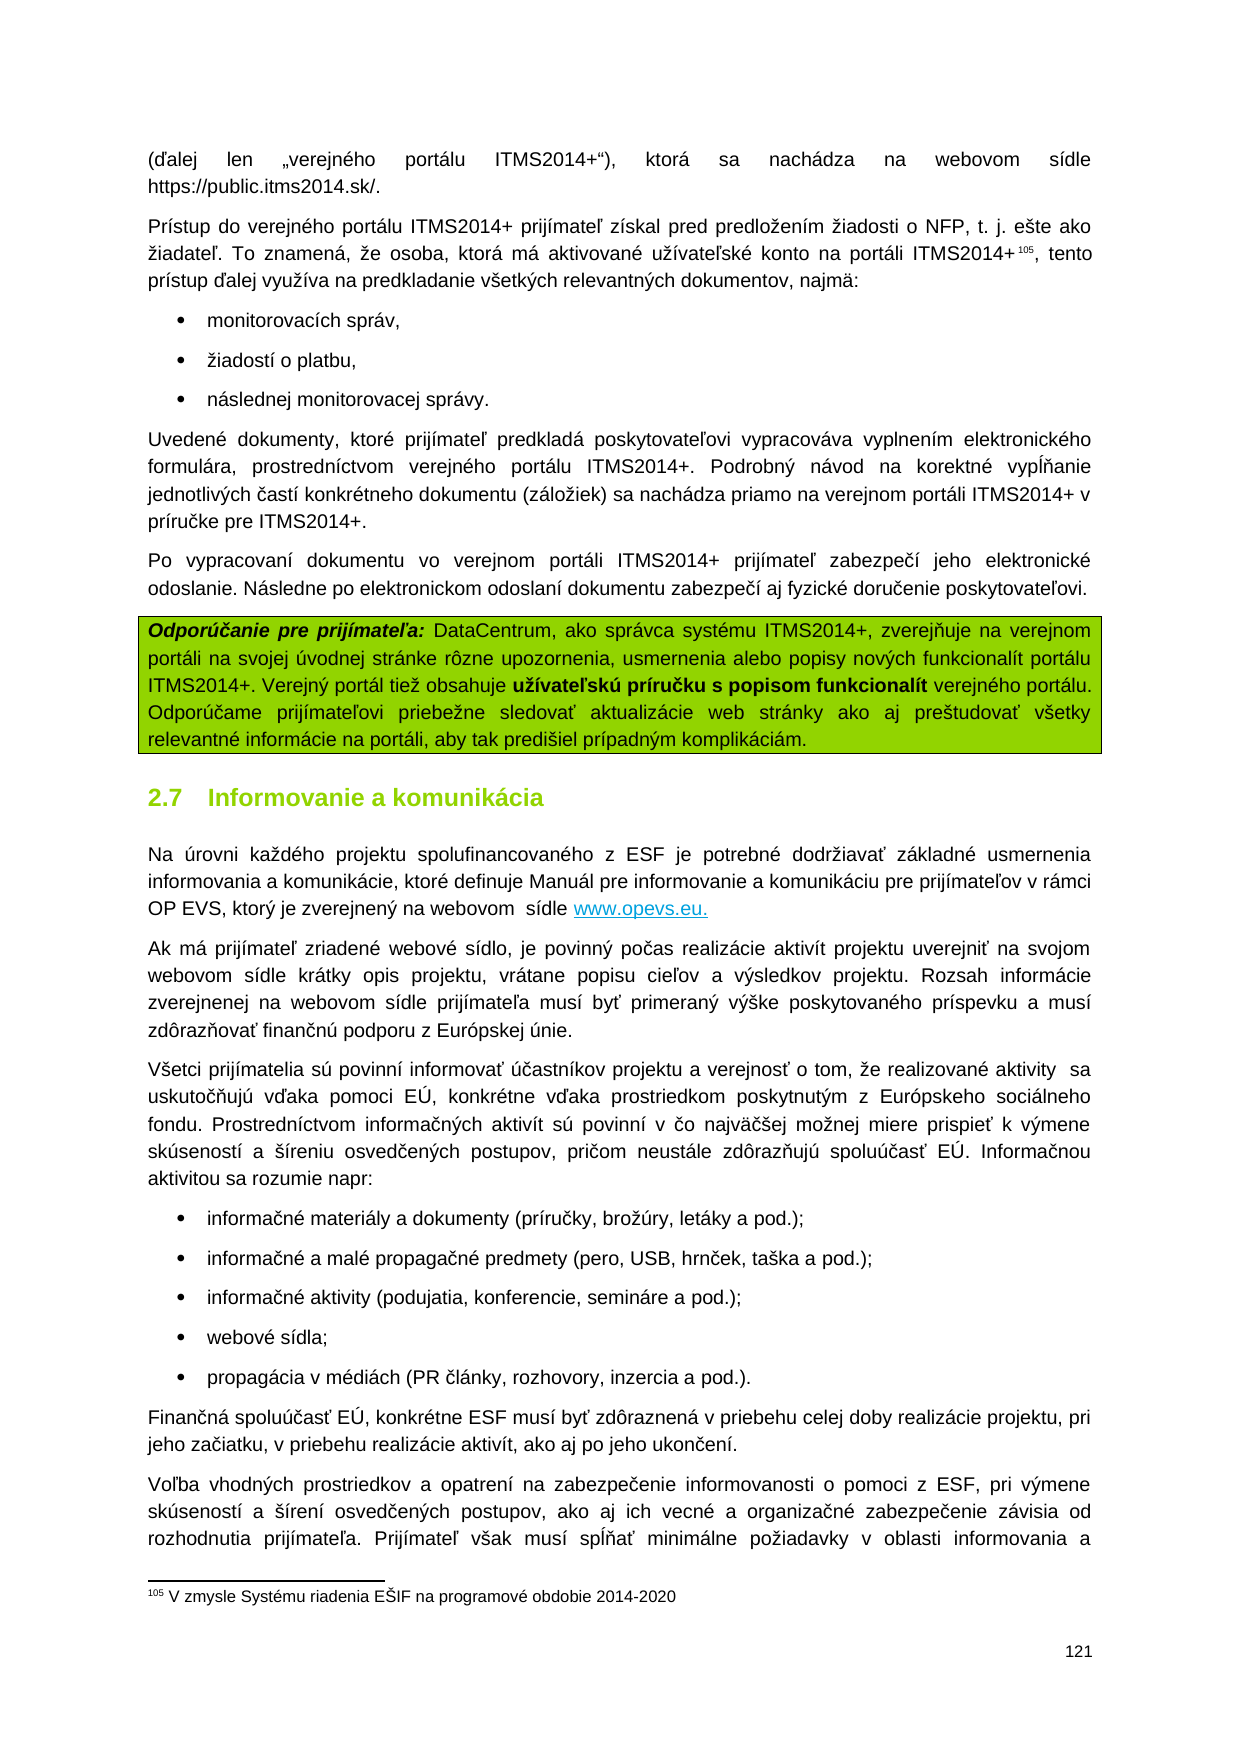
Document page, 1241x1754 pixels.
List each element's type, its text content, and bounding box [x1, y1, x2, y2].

text Po vypracovaní dokumentu vo verejnom portáli ITMS2014+ prijímateľ zabezpečí jeho elektronické odoslanie. Následne po elektronickom odoslaní dokumentu zabezpečí aj fyzické doručenie poskytovateľovi. [148, 549, 1092, 599]
text Uvedené dokumenty, ktoré prijímateľ predkladá poskytovateľovi vypracováva vyplnením elektronického formulára, prostredníctvom verejného portálu ITMS2014+. Podrobný návod na korektné vypĺňanie jednotlivých častí konkrétneho dokumentu (záložiek) sa nachádza priamo na verejnom portáli ITMS2014+ v príručke pre ITMS2014+. [148, 428, 1092, 532]
text propagácia v médiách (PR články, rozhovory, inzercia a pod.). [177, 1366, 1092, 1388]
text informačné aktivity (podujatia, konferencie, semináre a pod.); [177, 1286, 1092, 1309]
text Finančná spoluúčasť EÚ, konkrétne ESF musí byť zdôraznená v priebehu celej doby realizácie projektu, pri jeho začiatku, v priebehu realizácie aktivít, ako aj po jeho ukončení. [148, 1406, 1092, 1455]
text žiadostí o platbu, [177, 348, 1092, 371]
text Všetci prijímatelia sú povinní informovať účastníkov projektu a verejnosť o tom, že realizované aktivity sa uskutočňujú vďaka pomoci EÚ, konkrétne vďaka prostriedkom poskytnutým z Európskeho sociálneho fondu. Prostredníctvom informačných aktivít sú povinní v čo najväčšej možnej miere prispieť k výmene skúseností a šíreniu osvedčených postupov, pričom neustále zdôrazňujú spoluúčasť EÚ. Informačnou aktivitou sa rozumie napr: [148, 1058, 1092, 1189]
text webové sídla; [177, 1326, 1092, 1349]
text následnej monitorovacej správy. [177, 388, 1092, 411]
text Odporúčanie pre prijímateľa: DataCentrum, ako správca systému ITMS2014+, zverejňuje na verejnom portáli na svojej úvodnej stránke rôzne upozornenia, usmernenia alebo popisy nových funkcionalít portálu ITMS2014+. Verejný portál tiež obsahuje užívateľskú príručku s popisom funkcionalít verejného portálu. Odporúčame prijímateľovi priebežne sledovať aktualizácie web stránky ako aj preštudovať všetky relevantné informácie na portáli, aby tak predišiel prípadným komplikáciám. [139, 617, 1101, 753]
text Na úrovni každého projektu spolufinancovaného z ESF je potrebné dodržiavať základné usmernenia informovania a komunikácie, ktoré definuje Manuál pre informovanie a komunikáciu pre prijímateľov v rámci OP EVS, ktorý je zverejnený na webovom sídle www.opevs.eu. [148, 843, 1092, 920]
text Ak má prijímateľ zriadené webové sídlo, je povinný počas realizácie aktivít projektu uverejniť na svojom webovom sídle krátky opis projektu, vrátane popisu cieľov a výsledkov projektu. Rozsah informácie zverejnenej na webovom sídle prijímateľa musí byť primeraný výške poskytovaného príspevku a musí zdôrazňovať finančnú podporu z Európskej únie. [148, 937, 1092, 1041]
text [148, 148, 1092, 198]
text Prístup do verejného portálu ITMS2014+ prijímateľ získal pred predložením žiadosti o NFP, t. j. ešte ako žiadateľ. To znamená, že osoba, ktorá má aktivované užívateľské konto na portáli ITMS2014+, tento prístup ďalej využíva na predkladanie všetkých relevantných dokumentov, najmä: [148, 214, 1092, 292]
text monitorovacích správ, [177, 309, 1092, 331]
subtitle Informovanie a komunikácia [148, 783, 1092, 812]
text informačné a malé propagačné predmety (pero, USB, hrnček, taška a pod.); [177, 1246, 1092, 1269]
text informačné materiály a dokumenty (príručky, brožúry, letáky a pod.); [177, 1207, 1092, 1229]
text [148, 1472, 1092, 1549]
